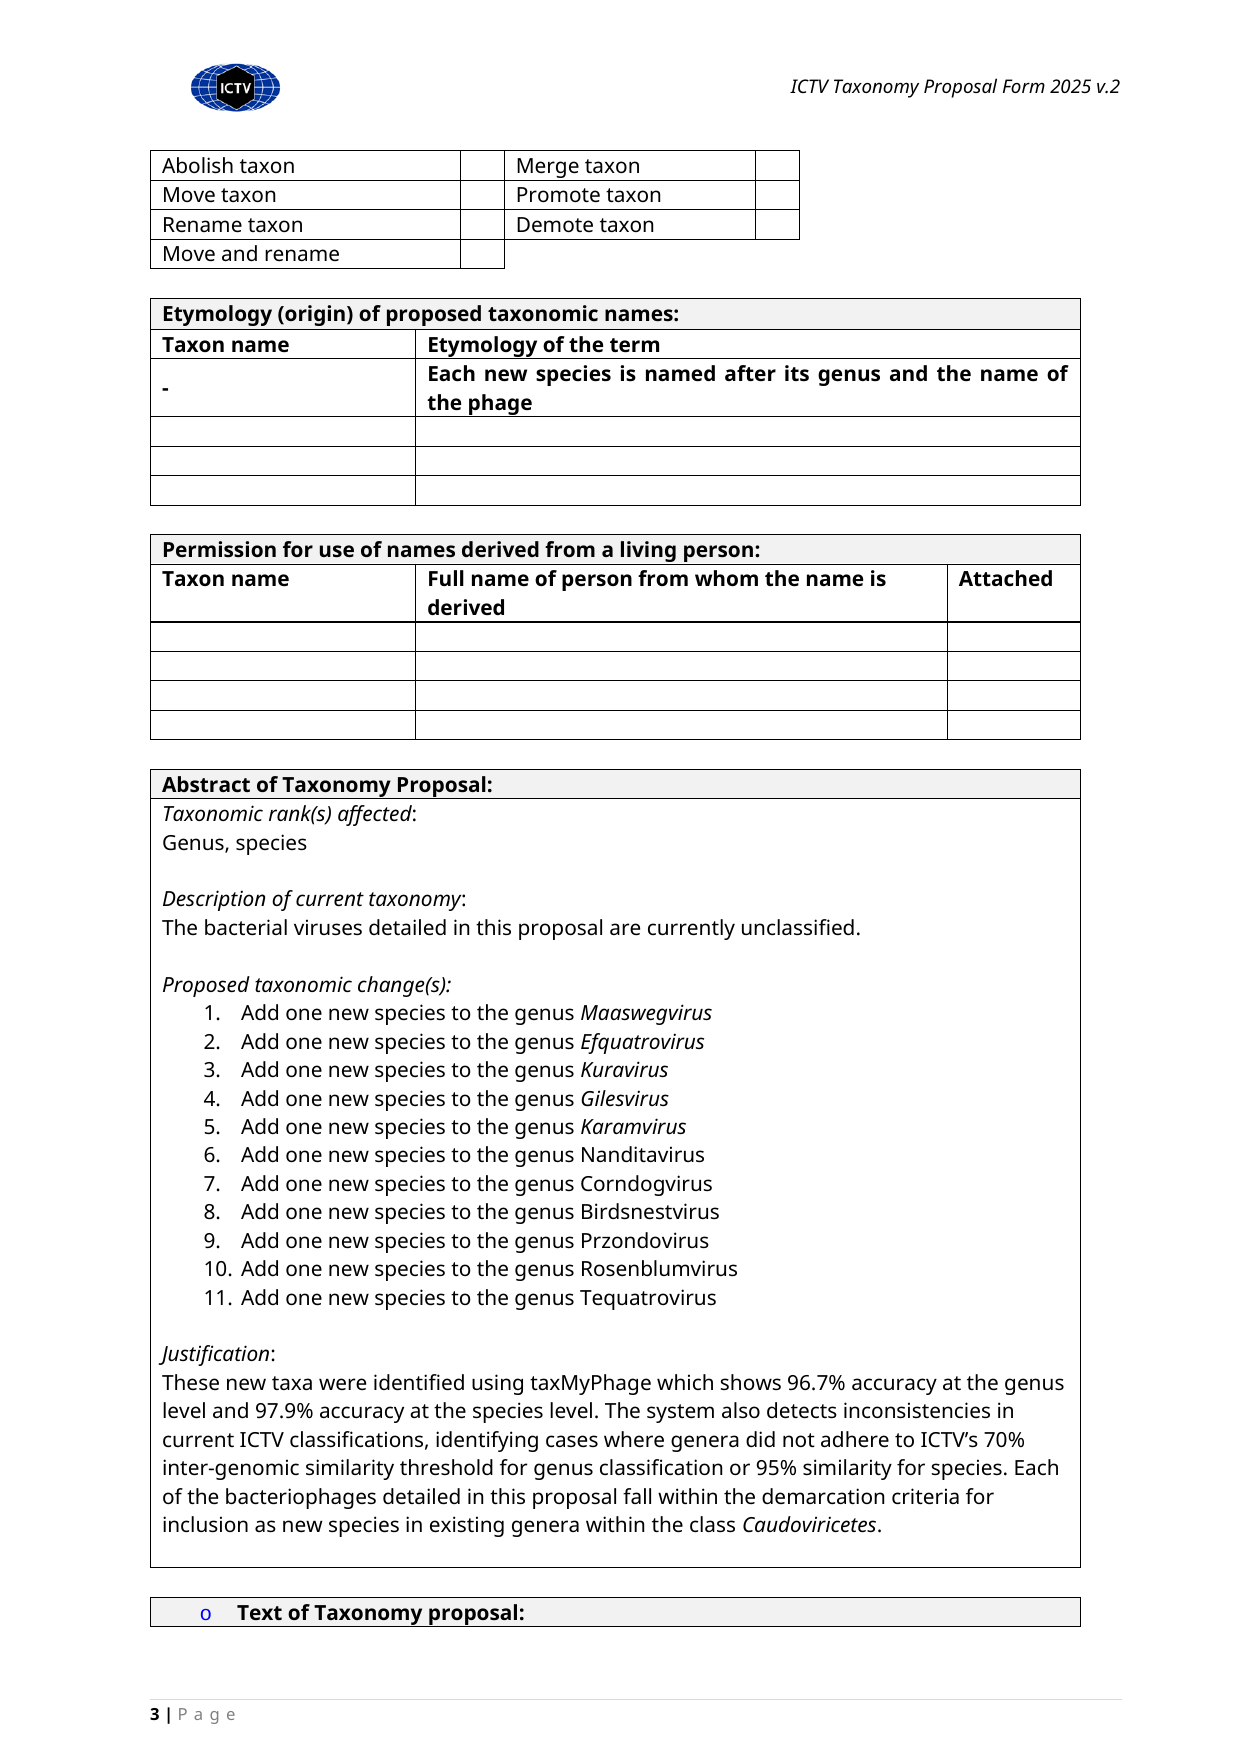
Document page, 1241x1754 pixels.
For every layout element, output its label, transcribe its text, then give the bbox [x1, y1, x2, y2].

table_cell - [151, 359, 415, 416]
table_cell Promote taxon [505, 181, 755, 209]
table_cell [416, 447, 1080, 475]
table_cell Rename taxon [151, 210, 460, 238]
table_cell Attached [948, 565, 1080, 621]
table_cell [416, 476, 1080, 504]
table_cell [416, 681, 947, 710]
table_cell [948, 711, 1080, 739]
table_cell [151, 447, 415, 475]
table_cell [416, 652, 947, 680]
table_cell Taxon name [151, 565, 415, 621]
table_cell [151, 681, 415, 710]
table_cell Demote taxon [505, 210, 755, 238]
table_header Permission for use of names derived from a living person: [151, 535, 1080, 563]
table_cell Move and rename [151, 240, 460, 268]
table_cell [461, 151, 504, 179]
table_cell [461, 240, 504, 268]
table_cell [151, 711, 415, 739]
table_cell [461, 181, 504, 209]
table_cell [948, 623, 1080, 651]
table_cell [416, 417, 1080, 446]
table_cell [151, 417, 415, 446]
table_cell [756, 181, 799, 209]
table_cell [948, 681, 1080, 710]
table_cell [416, 623, 947, 651]
table_header Etymology (origin) of proposed taxonomic names: [151, 299, 1080, 329]
table_header Abstract of Taxonomy Proposal: [151, 770, 1080, 798]
table_cell Taxonomic rank(s) affected: Genus, species Description of current taxonomy: The bacterial viruses detailed in this proposal are currently unclassified. Proposed taxonomic change(s): Add one new species to the genus Maaswegvirus Add one new species to the genus Efquatrovirus Add one new species to the genus Kuravirus Add one new species to the genus Gilesvirus Add one new species to the genus Karamvirus Add one new species to the genus Nanditavirus Add one new species to the genus Corndogvirus Add one new species to the genus Birdsnestvirus Add one new species to the genus Przondovirus Add one new species to the genus Rosenblumvirus Add one new species to the genus Tequatrovirus Justification: These new taxa were identified using taxMyPhage which shows 96.7% accuracy at the genus level and 97.9% accuracy at the species level. The system also detects inconsistencies in current ICTV classifications, identifying cases where genera did not adhere to ICTV’s 70% inter-genomic similarity threshold for genus classification or 95% similarity for species. Each of the bacteriophages detailed in this proposal fall within the demarcation criteria for inclusion as new species in existing genera within the class Caudoviricetes. [151, 799, 1080, 1567]
table_cell Full name of person from whom the name is derived [416, 565, 947, 621]
table_cell [151, 476, 415, 504]
table_cell [151, 652, 415, 680]
table_cell Taxon name [151, 330, 415, 358]
table_cell Each new species is named after its genus and the name of the phage [416, 359, 1080, 416]
table_cell [948, 652, 1080, 680]
table_cell [756, 210, 799, 238]
table_cell [151, 623, 415, 651]
table_cell [416, 711, 947, 739]
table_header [151, 1598, 1080, 1626]
table_cell Etymology of the term [416, 330, 1080, 358]
table_cell Merge taxon [505, 151, 755, 179]
table_cell Abolish taxon [151, 151, 460, 179]
table_cell [461, 210, 504, 238]
picture [190, 56, 282, 113]
table_cell [756, 151, 799, 179]
table_cell Move taxon [151, 181, 460, 209]
